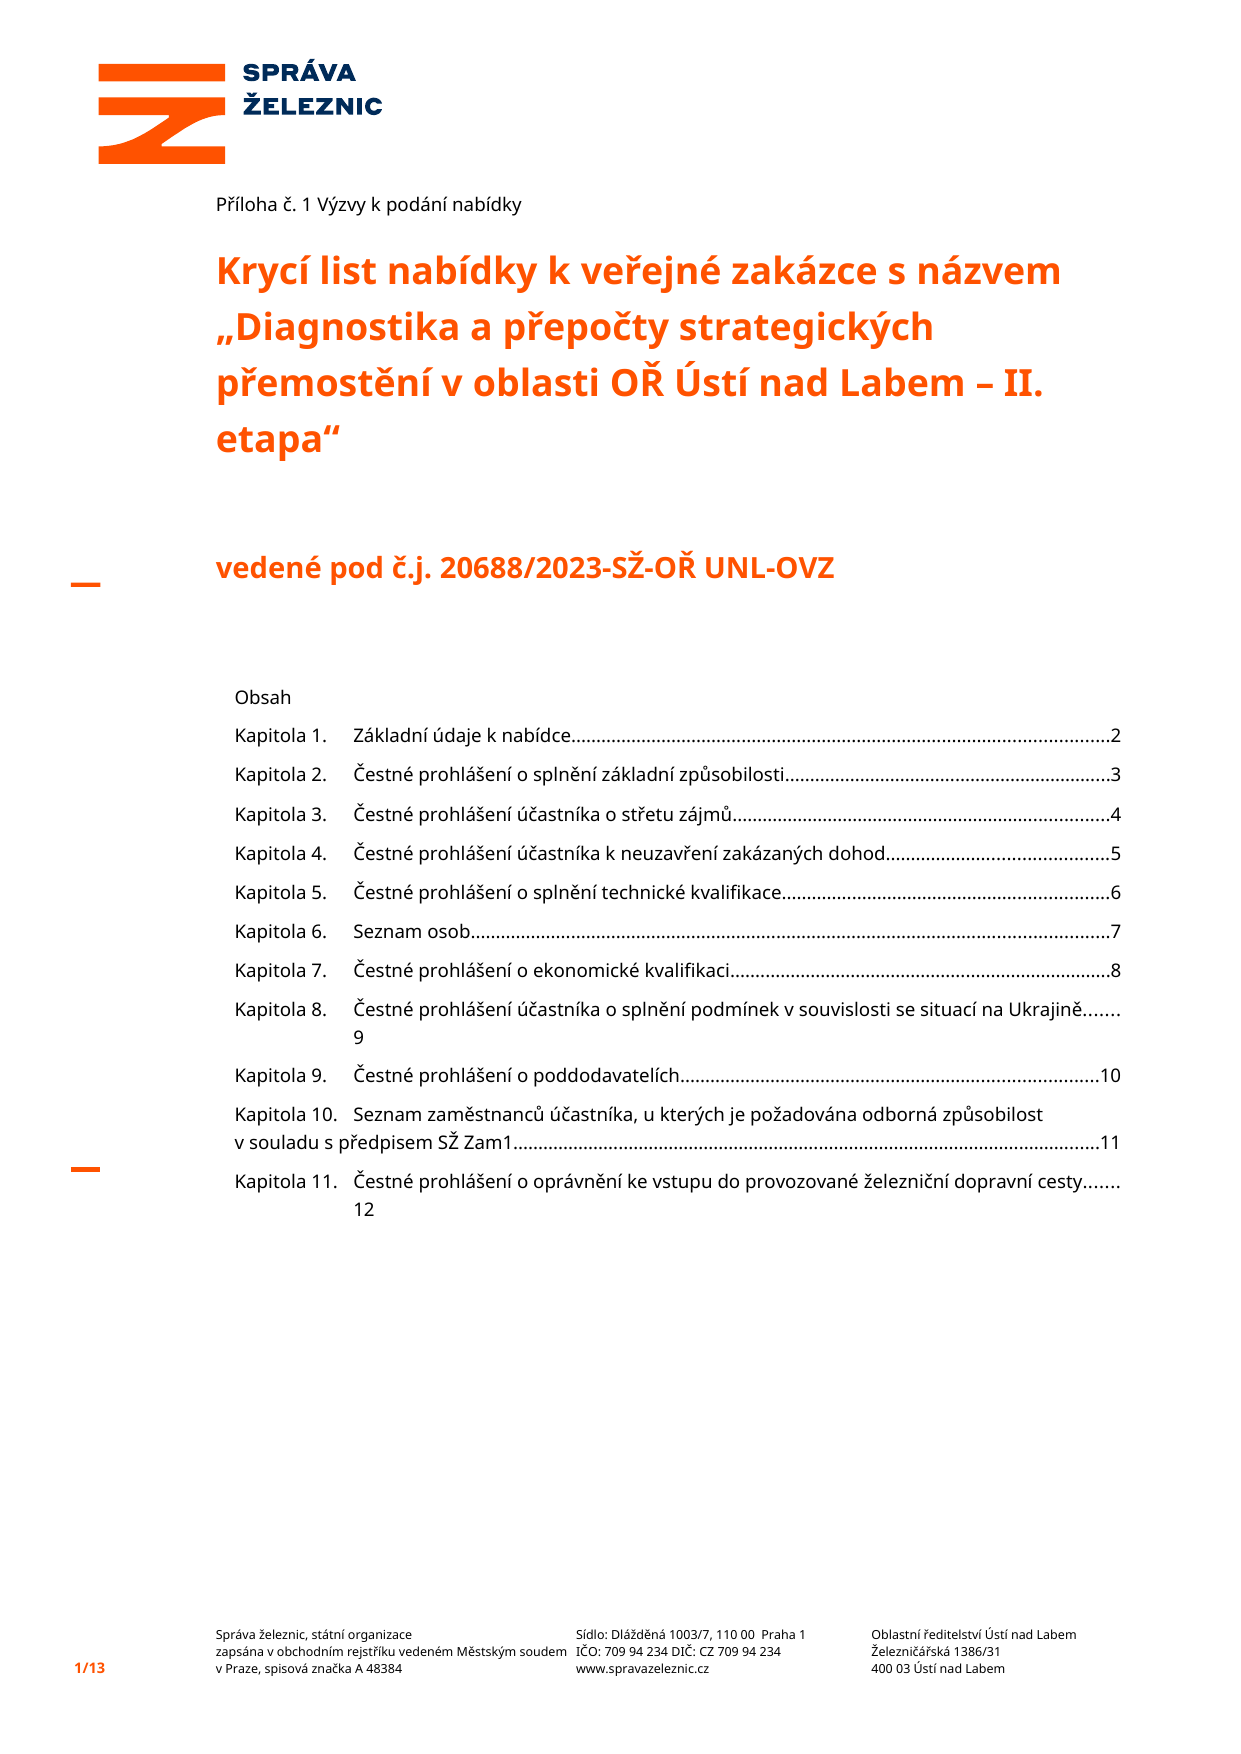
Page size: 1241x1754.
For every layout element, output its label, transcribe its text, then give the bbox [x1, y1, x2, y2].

text Příloha č. 1 Výzvy k podání nabídky [216, 191, 1122, 217]
text Krycí list nabídky k veřejné zakázce s názvem „Diagnostika a přepočty strategických přemostění v oblasti OŘ Ústí nad Labem – II. etapa“ [216, 244, 1122, 464]
text vedené pod č.j. 20688/2023-SŽ-OŘ UNL-OVZ [216, 547, 1122, 587]
